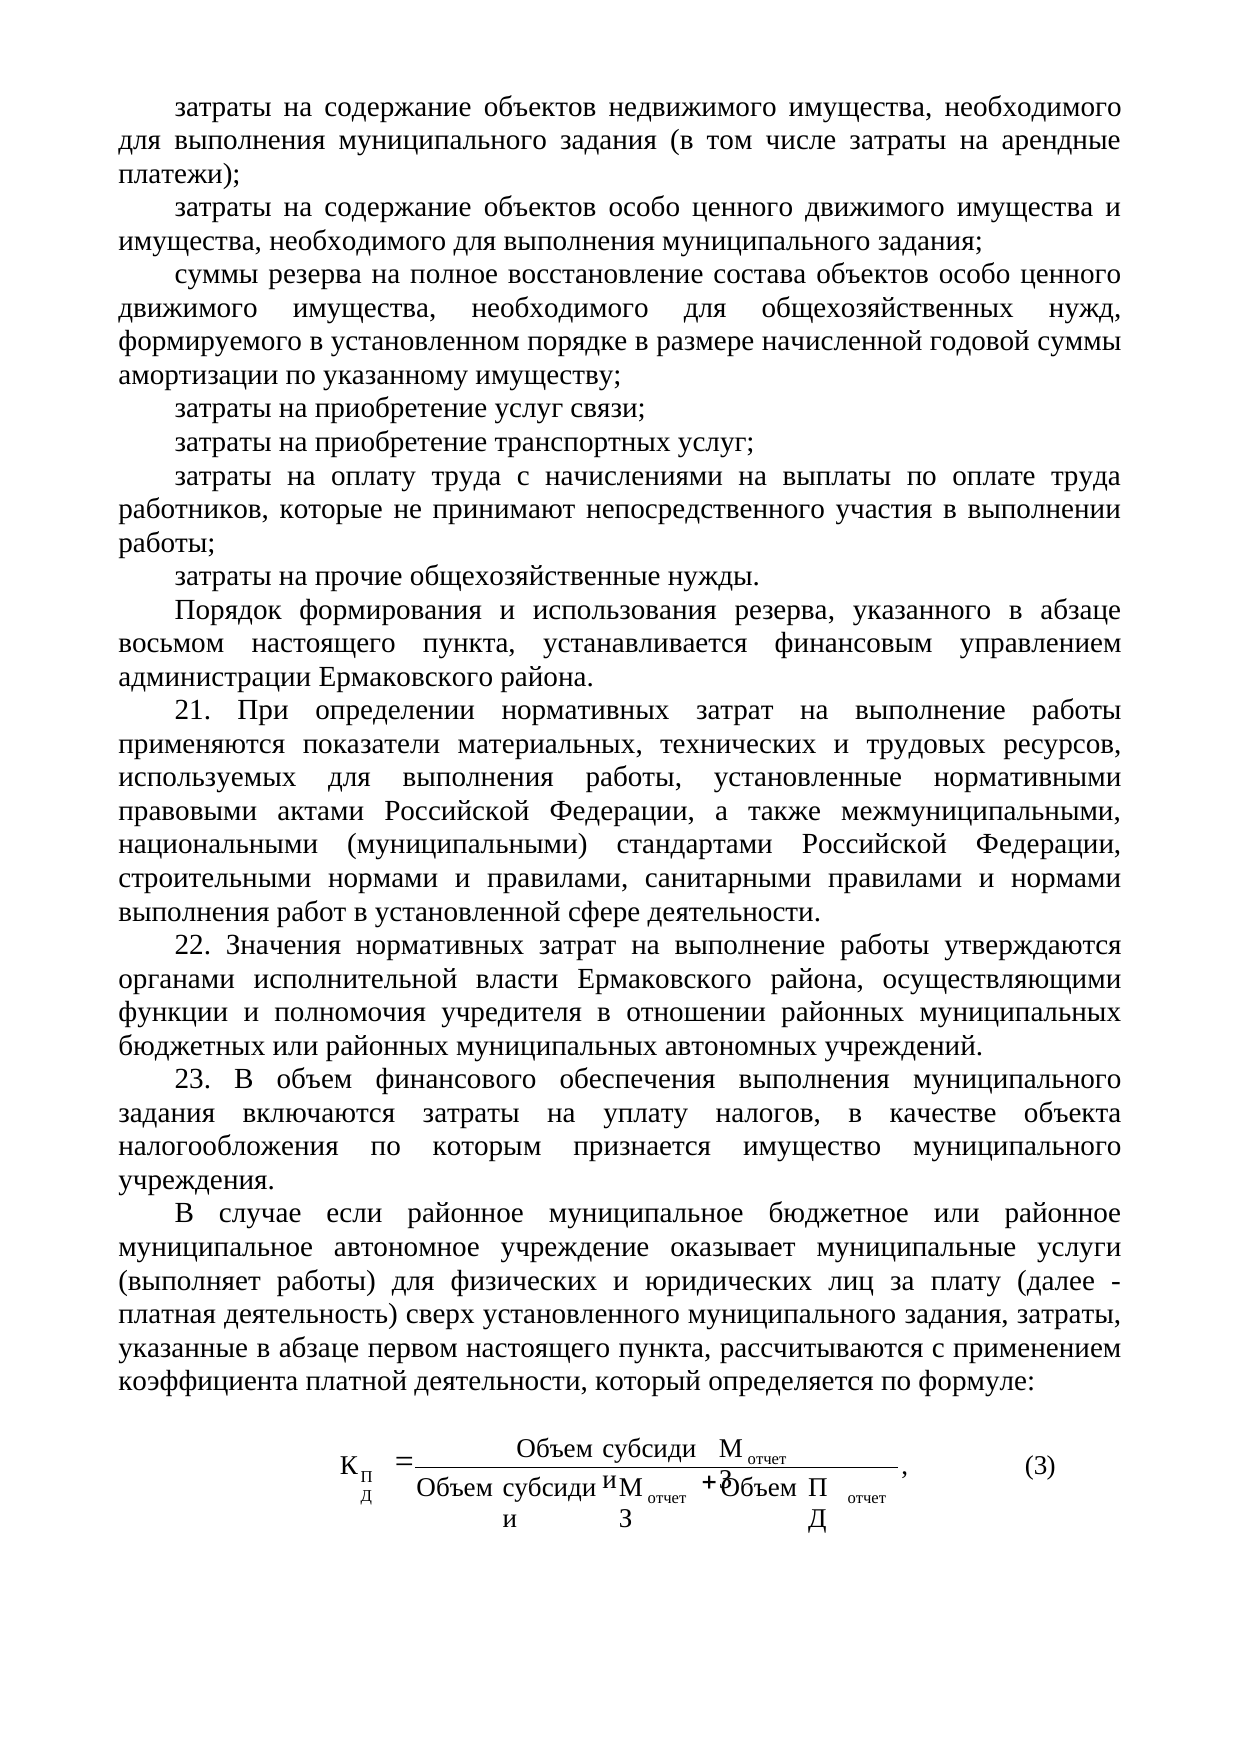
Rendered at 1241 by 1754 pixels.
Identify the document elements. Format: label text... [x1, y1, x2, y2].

text суммы резерва на полное восстановление состава объектов особо ценного движимого имущества, необходимого для общехозяйственных нужд, формируемого в установленном порядке в размере начисленной годовой суммы амортизации по указанному имуществу; [118, 256, 1122, 391]
text затраты на прочие общехозяйственные нужды. [118, 558, 1122, 592]
text 22. Значения нормативных затрат на выполнение работы утверждаются органами исполнительной власти Ермаковского района, осуществляющими функции и полномочия учредителя в отношении районных муниципальных бюджетных или районных муниципальных автономных учреждений. [118, 927, 1122, 1061]
text В случае если районное муниципальное бюджетное или районное муниципальное автономное учреждение оказывает муниципальные услуги (выполняет работы) для физических и юридических лиц за плату (далее - платная деятельность) сверх установленного муниципального задания, затраты, указанные в абзаце первом настоящего пункта, рассчитываются с применением коэффициента платной деятельности, который определяется по формуле: [118, 1196, 1122, 1397]
text Порядок формирования и использования резерва, указанного в абзаце восьмом настоящего пункта, устанавливается финансовым управлением администрации Ермаковского района. [118, 592, 1122, 692]
text затраты на содержание объектов особо ценного движимого имущества и имущества, необходимого для выполнения муниципального задания; [118, 189, 1122, 256]
text затраты на оплату труда с начислениями на выплаты по оплате труда работников, которые не принимают непосредственного участия в выполнении работы; [118, 458, 1122, 558]
text 21. При определении нормативных затрат на выполнение работы применяются показатели материальных, технических и трудовых ресурсов, используемых для выполнения работы, установленные нормативными правовыми актами Российской Федерации, а также межмуниципальными, национальными (муниципальными) стандартами Российской Федерации, строительными нормами и правилами, санитарными правилами и нормами выполнения работ в установленной сфере деятельности. [118, 692, 1122, 927]
text затраты на приобретение услуг связи; [118, 391, 1122, 424]
text затраты на содержание объектов недвижимого имущества, необходимого для выполнения муниципального задания (в том числе затраты на арендные платежи); [118, 89, 1122, 189]
text затраты на приобретение транспортных услуг; [118, 424, 1122, 458]
text 23. В объем финансового обеспечения выполнения муниципального задания включаются затраты на уплату налогов, в качестве объекта налогообложения по которым признается имущество муниципального учреждения. [118, 1061, 1122, 1196]
